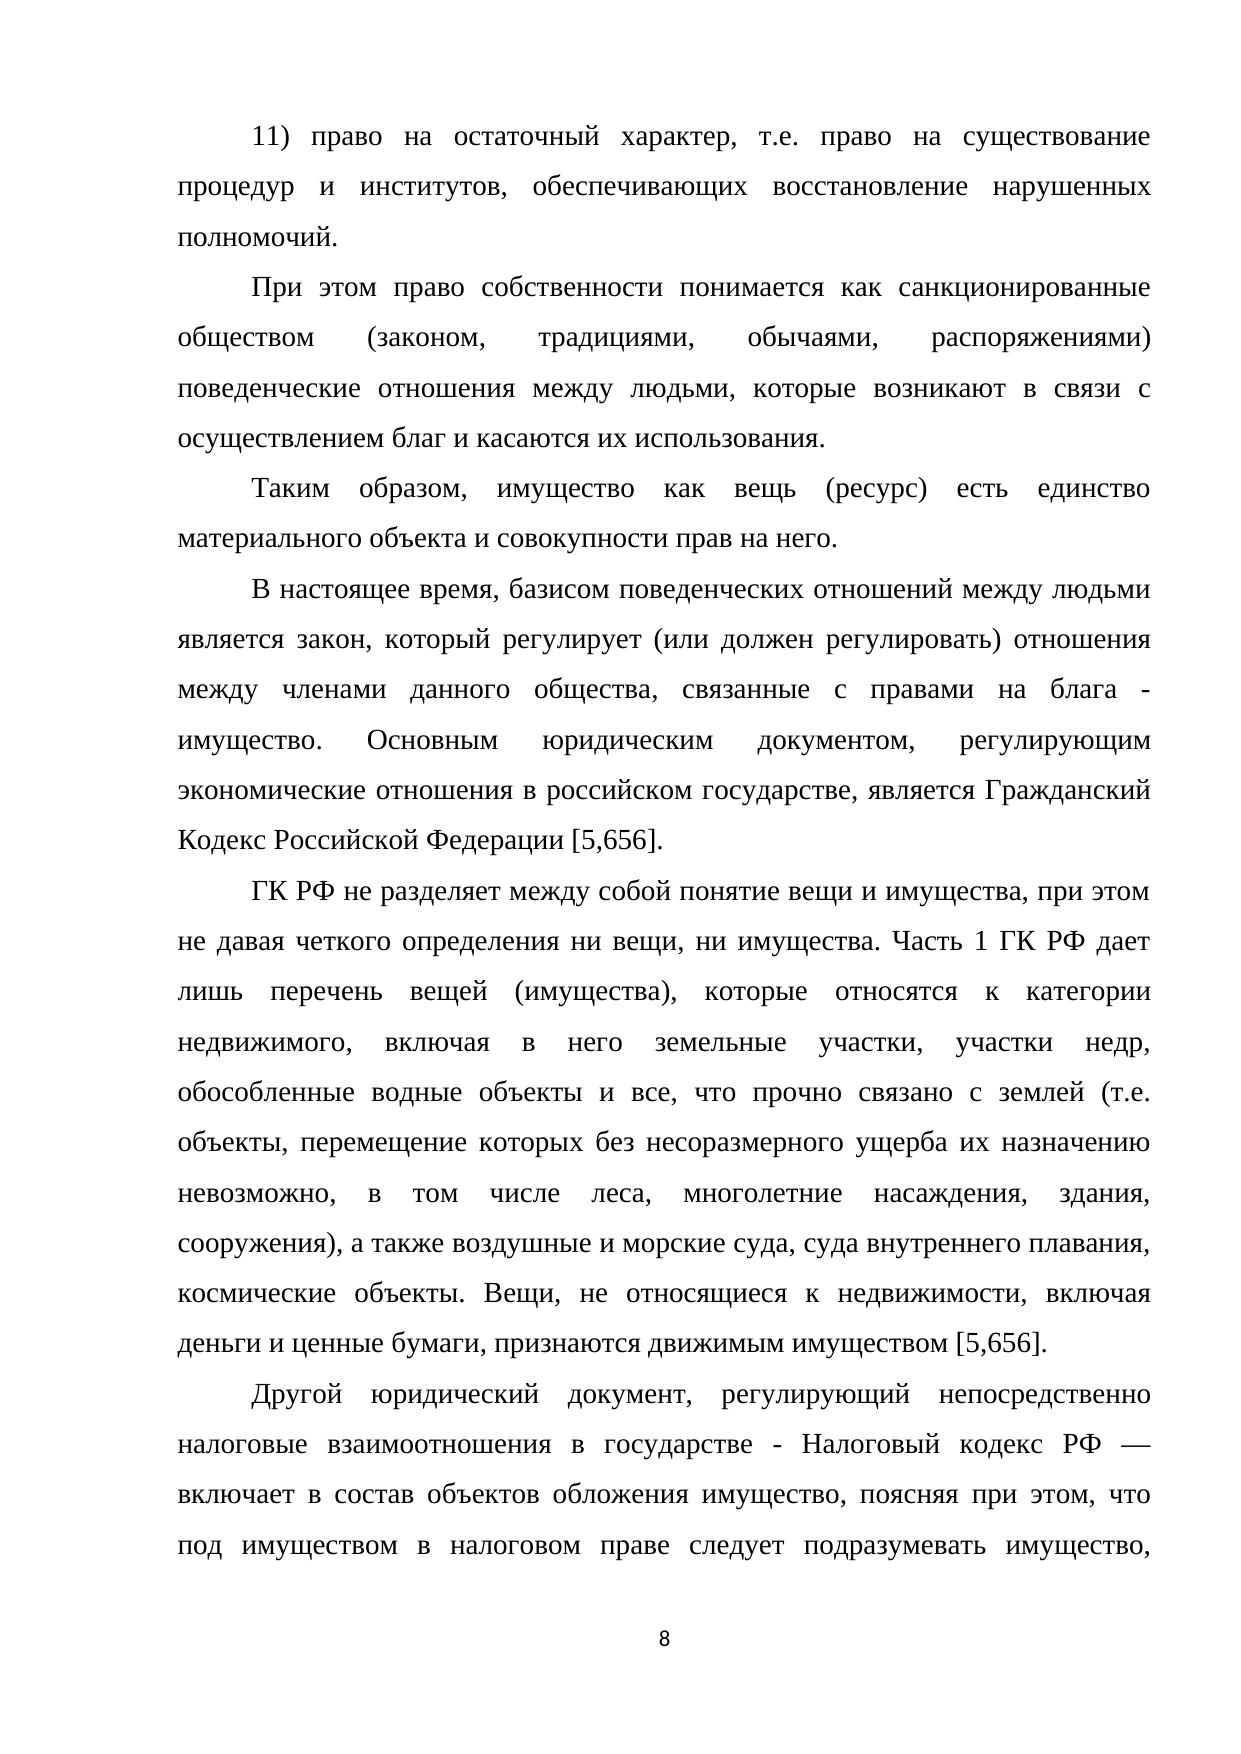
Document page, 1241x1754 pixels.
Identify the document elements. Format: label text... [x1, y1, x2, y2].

text При этом право собственности понимается как санкционированные обществом (законом, традициями, обычаями, распоряжениями) поведенческие отношения между людьми, которые возникают в связи с осуществлением благ и касаются их использования. [177, 269, 1152, 453]
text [177, 1376, 1152, 1560]
text Таким образом, имущество как вещь (ресурс) есть единство материального объекта и совокупности прав на него. [177, 470, 1152, 554]
text 11) право на остаточный характер, т.е. право на существование процедур и институтов, обеспечивающих восстановление нарушенных полномочий. [177, 118, 1152, 252]
text В настоящее время, базисом поведенческих отношений между людьми является закон, который регулирует (или должен регулировать) отношения между членами данного общества, связанные с правами на блага - имущество. Основным юридическим документом, регулирующим экономические отношения в российском государстве, является Гражданский Кодекс Российской Федерации [5,656]. [177, 571, 1152, 856]
text ГК РФ не разделяет между собой понятие вещи и имущества, при этом не давая четкого определения ни вещи, ни имущества. Часть 1 ГК РФ дает лишь перечень вещей (имущества), которые относятся к категории недвижимого, включая в него земельные участки, участки недр, обособленные водные объекты и все, что прочно связано с землей (т.е. объекты, перемещение которых без несоразмерного ущерба их назначению невозможно, в том числе леса, многолетние насаждения, здания, сооружения), а также воздушные и морские суда, суда внутреннего плавания, космические объекты. Вещи, не относящиеся к недвижимости, включая деньги и ценные бумаги, признаются движимым имуществом [5,656]. [177, 873, 1152, 1359]
